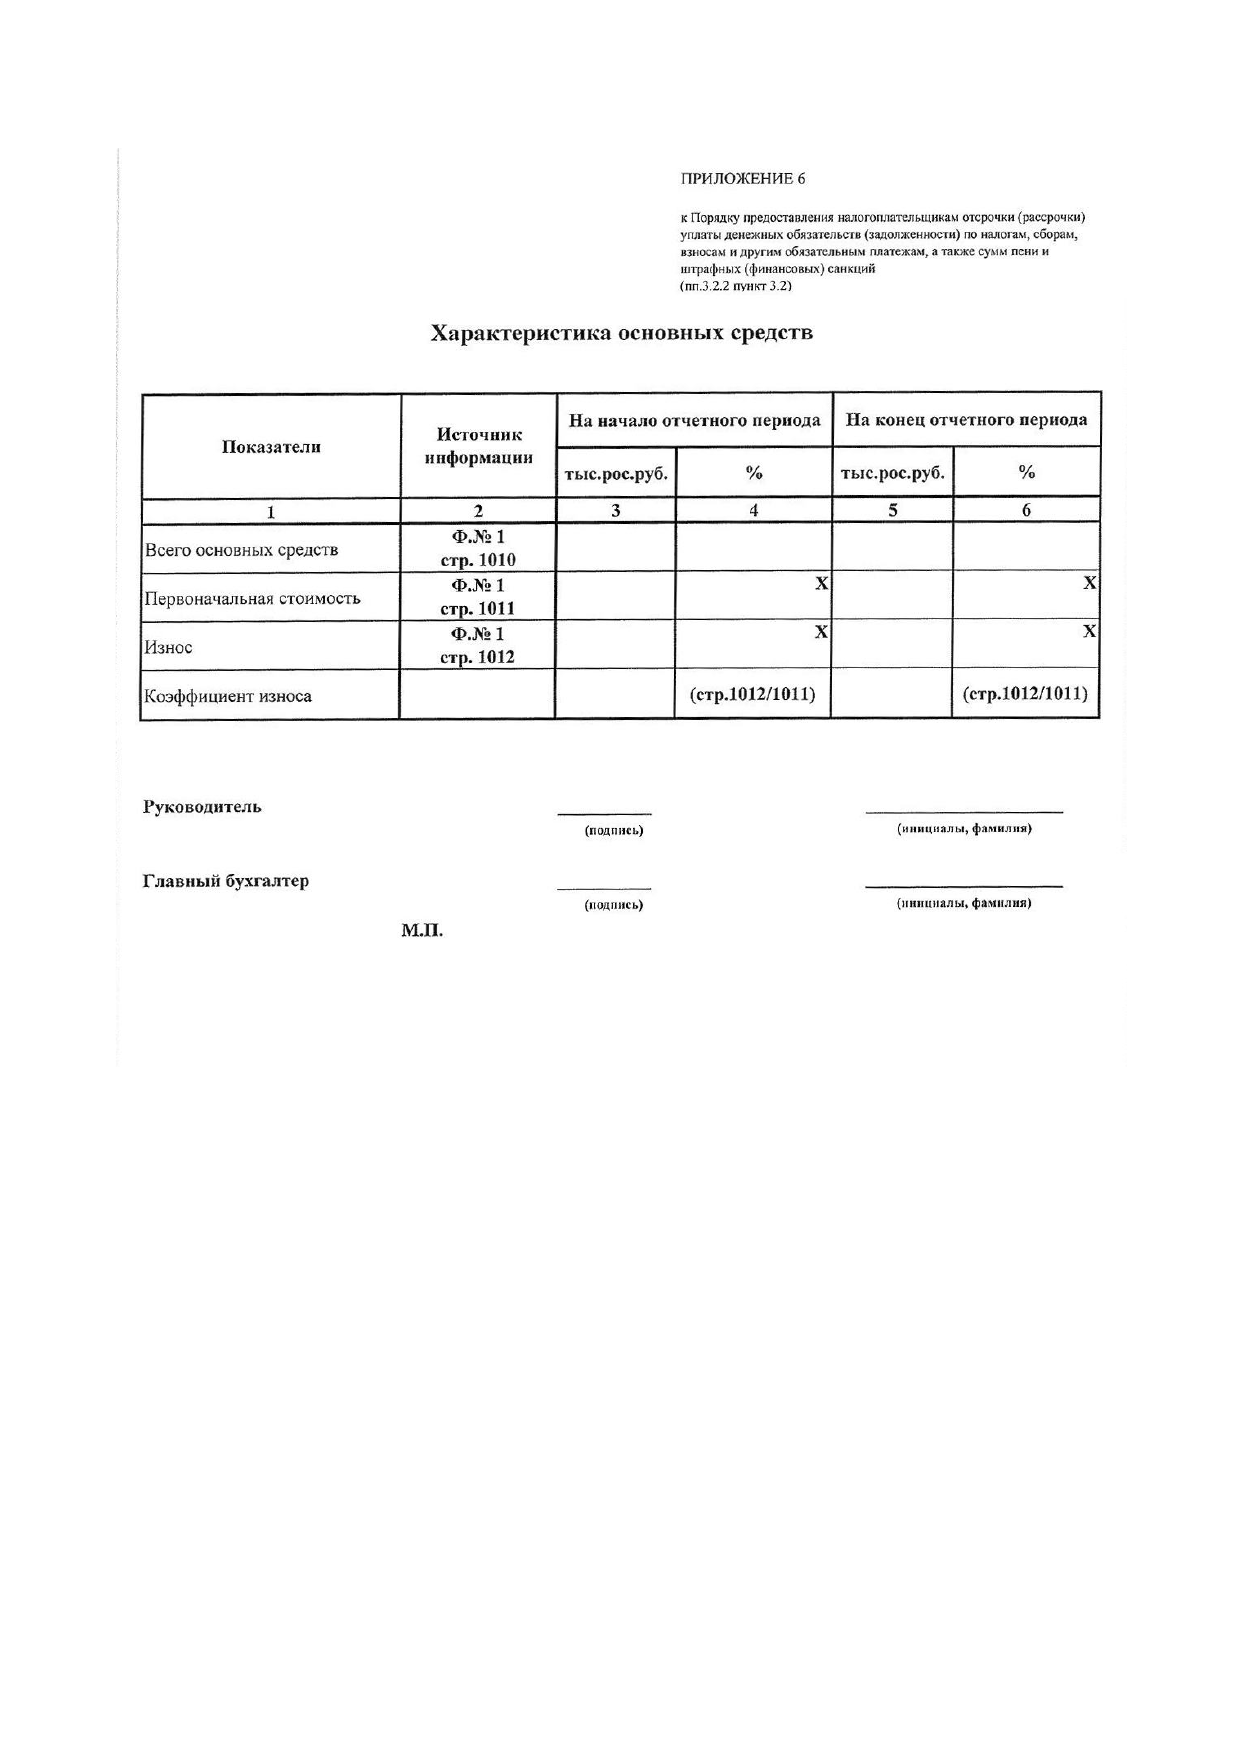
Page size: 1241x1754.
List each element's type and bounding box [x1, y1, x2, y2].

picture [115, 148, 1127, 1067]
